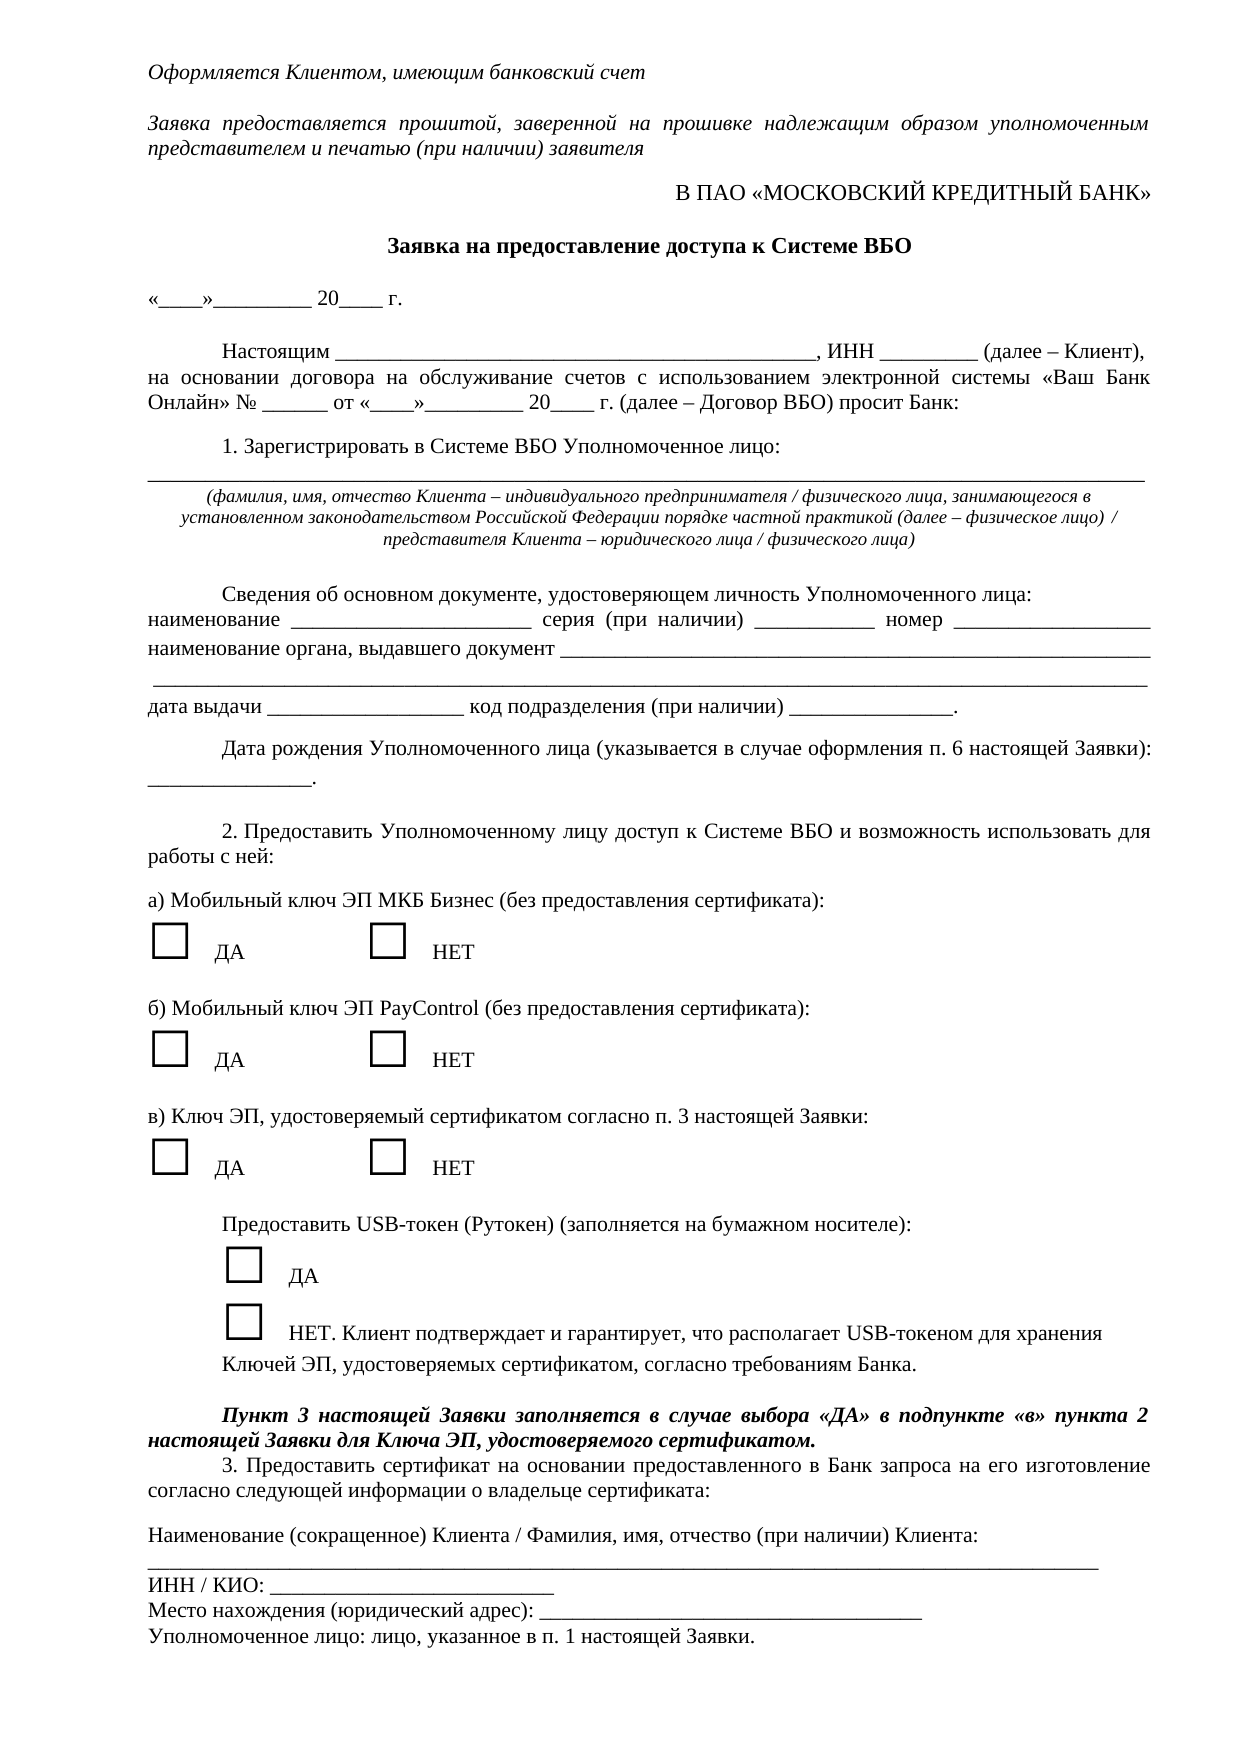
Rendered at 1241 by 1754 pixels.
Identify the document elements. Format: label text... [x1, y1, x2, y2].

text (фамилия, имя, отчество Клиента – индивидуального предпринимателя / физического лица, занимающегося в установленном законодательством Российской Федерации порядке частной практикой (далее – физическое лицо) / представителя Клиента – юридического лица / физического лица) [148, 485, 1152, 549]
text наименование ______________________ серия (при наличии) ___________ номер __________________ наименование органа, выдавшего документ ______________________________________________________ [148, 606, 1152, 661]
text Дата рождения Уполномоченного лица (указывается в случае оформления п. 6 настоящей Заявки): _______________. [148, 735, 1152, 789]
text НЕТ. Клиент подтверждает и гарантирует, что располагает USB-токеном для хранения [222, 1294, 1152, 1351]
text ___________________________________________________________________________________________ [148, 664, 1152, 689]
text 2. Предоставить Уполномоченному лицу доступ к Системе ВБО и возможность использовать для работы с ней: [148, 818, 1152, 868]
text на основании договора на обслуживание счетов с использованием электронной системы «Ваш Банк Онлайн» № ______ от «____»_________ 20____ г. (далее – Договор ВБО) просит Банк: [148, 364, 1152, 414]
text в) Ключ ЭП, удостоверяемый сертификатом согласно п. 3 настоящей Заявки: [148, 1103, 1152, 1128]
text В ПАО «МОСКОВСКИЙ КРЕДИТНЫЙ БАНК» [148, 179, 1152, 205]
text Ключей ЭП, удостоверяемых сертификатом, согласно требованиям Банка. [222, 1351, 1152, 1377]
text а) Мобильный ключ ЭП МКБ Бизнес (без предоставления сертификата): [148, 887, 1152, 913]
text Предоставить USB-токен (Рутокен) (заполняется на бумажном носителе): [148, 1211, 1152, 1236]
text Сведения об основном документе, удостоверяющем личность Уполномоченного лица: [148, 581, 1152, 606]
text ДА [222, 1236, 1152, 1294]
text Оформляется Клиентом, имеющим банковский счет [148, 59, 1152, 84]
text 1. Зарегистрировать в Системе ВБО Уполномоченное лицо: [148, 433, 1152, 458]
text 3. Предоставить сертификат на основании предоставленного в Банк запроса на его изготовление согласно следующей информации о владельце сертификата: [148, 1452, 1152, 1503]
text Заявка на предоставление доступа к Системе ВБО [148, 232, 1152, 258]
text Место нахождения (юридический адрес): ___________________________________ [148, 1597, 1152, 1623]
text _______________________________________________________________________________________ [148, 458, 1152, 485]
text _______________________________________________________________________________________ [148, 1547, 1152, 1572]
text ДА НЕТ [148, 1128, 1152, 1186]
text ДА НЕТ [148, 913, 1152, 970]
text ИНН / КИО: __________________________ [148, 1572, 1152, 1597]
text Настоящим ____________________________________________, ИНН _________ (далее – Клиент), [148, 338, 1152, 364]
text дата выдачи __________________ код подразделения (при наличии) _______________. [148, 693, 1152, 718]
text Уполномоченное лицо: лицо, указанное в п. 1 настоящей Заявки. [148, 1623, 1152, 1648]
text ДА НЕТ [148, 1021, 1152, 1078]
text б) Мобильный ключ ЭП PayControl (без предоставления сертификата): [148, 995, 1152, 1021]
text «____»_________ 20____ г. [148, 284, 1152, 310]
text Пункт 3 настоящей Заявки заполняется в случае выбора «ДА» в подпункте «в» пункта 2 настоящей Заявки для Ключа ЭП, удостоверяемого сертификатом. [148, 1402, 1152, 1452]
text Заявка предоставляется прошитой, заверенной на прошивке надлежащим образом уполномоченным представителем и печатью (при наличии) заявителя [148, 109, 1152, 160]
text Наименование (сокращенное) Клиента / Фамилия, имя, отчество (при наличии) Клиента: [148, 1522, 1152, 1547]
